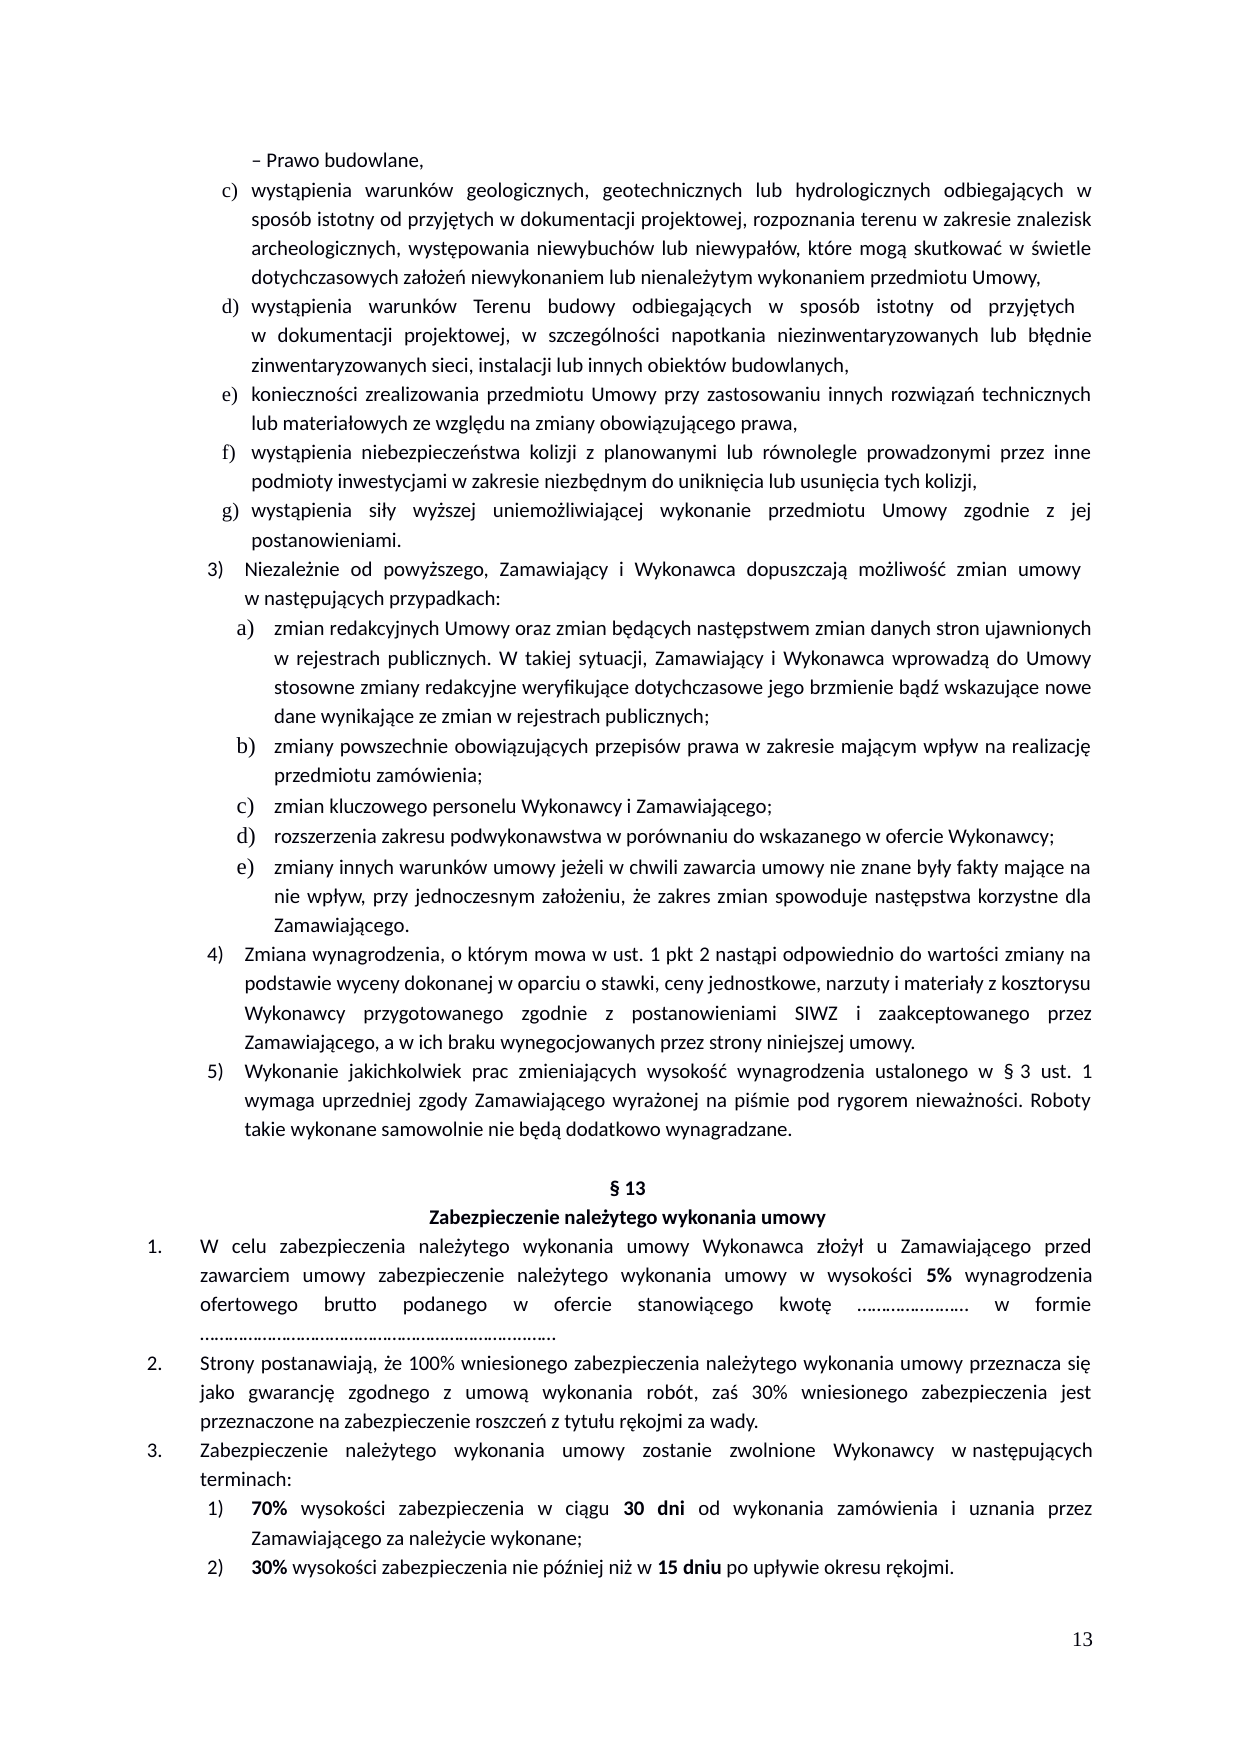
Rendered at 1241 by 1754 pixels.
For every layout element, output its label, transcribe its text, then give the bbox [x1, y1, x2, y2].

list konieczności zrealizowania przedmiotu Umowy przy zastosowaniu innych rozwiązań technicznych lub materiałowych ze względu na zmiany obowiązującego prawa, [222, 381, 1092, 436]
text Zabezpieczenie należytego wykonania umowy [162, 1204, 1092, 1229]
list Zmiana wynagrodzenia, o którym mowa w ust. 1 pkt 2 nastąpi odpowiednio do wartości zmiany na podstawie wyceny dokonanej w oparciu o stawki, ceny jednostkowe, narzuty i materiały z kosztorysu Wykonawcy przygotowanego zgodnie z postanowieniami SIWZ i zaakceptowanego przez Zamawiającego, a w ich braku wynegocjowanych przez strony niniejszej umowy. [207, 941, 1092, 1054]
text § 13 [162, 1175, 1092, 1200]
list Strony postanawiają, że 100% wniesionego zabezpieczenia należytego wykonania umowy przeznacza się jako gwarancję zgodnego z umową wykonania robót, zaś 30% wniesionego zabezpieczenia jest przeznaczone na zabezpieczenie roszczeń z tytułu rękojmi za wady. [162, 1350, 1092, 1433]
list wystąpienia niebezpieczeństwa kolizji z planowanymi lub równolegle prowadzonymi przez inne podmioty inwestycjami w zakresie niezbędnym do uniknięcia lub usunięcia tych kolizji, [222, 439, 1092, 494]
list W celu zabezpieczenia należytego wykonania umowy Wykonawca złożył u Zamawiającego przed zawarciem umowy zabezpieczenie należytego wykonania umowy w wysokości 5% wynagrodzenia ofertowego brutto podanego w ofercie stanowiącego kwotę ……………..…… w formie …………………………………………………………..…… [162, 1233, 1092, 1346]
list zmian redakcyjnych Umowy oraz zmian będących następstwem zmian danych stron ujawnionych w rejestrach publicznych. W takiej sytuacji, Zamawiający i Wykonawca wprowadzą do Umowy stosowne zmiany redakcyjne weryfikujące dotychczasowe jego brzmienie bądź wskazujące nowe dane wynikające ze zmian w rejestrach publicznych; [236, 614, 1092, 728]
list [222, 148, 1092, 173]
list wystąpienia warunków geologicznych, geotechnicznych lub hydrologicznych odbiegających w sposób istotny od przyjętych w dokumentacji projektowej, rozpoznania terenu w zakresie znalezisk archeologicznych, występowania niewybuchów lub niewypałów, które mogą skutkować w świetle dotychczasowych założeń niewykonaniem lub nienależytym wykonaniem przedmiotu Umowy, [222, 177, 1092, 290]
list Zabezpieczenie należytego wykonania umowy zostanie zwolnione Wykonawcy w następujących terminach: [162, 1437, 1092, 1492]
list zmiany powszechnie obowiązujących przepisów prawa w zakresie mającym wpływ na realizację przedmiotu zamówienia; [236, 732, 1092, 788]
text 1) 70% wysokości zabezpieczenia w ciągu 30 dni od wykonania zamówienia i uznania przez Zamawiającego za należycie wykonane; [207, 1496, 1092, 1550]
text 2) 30% wysokości zabezpieczenia nie później niż w 15 dniu po upływie okresu rękojmi. [207, 1554, 1092, 1579]
list zmiany innych warunków umowy jeżeli w chwili zawarcia umowy nie znane były fakty mające na nie wpływ, przy jednoczesnym założeniu, że zakres zmian spowoduje następstwa korzystne dla Zamawiającego. [236, 853, 1092, 938]
list wystąpienia warunków Terenu budowy odbiegających w sposób istotny od przyjętych w dokumentacji projektowej, w szczególności napotkania niezinwentaryzowanych lub błędnie zinwentaryzowanych sieci, instalacji lub innych obiektów budowlanych, [222, 293, 1092, 377]
list rozszerzenia zakresu podwykonawstwa w porównaniu do wskazanego w ofercie Wykonawcy; [236, 822, 1092, 849]
list Niezależnie od powyższego, Zamawiający i Wykonawca dopuszczają możliwość zmian umowy w następujących przypadkach: [207, 556, 1092, 611]
list zmian kluczowego personelu Wykonawcy i Zamawiającego; [236, 792, 1092, 818]
list wystąpienia siły wyższej uniemożliwiającej wykonanie przedmiotu Umowy zgodnie z jej postanowieniami. [222, 498, 1092, 552]
list Wykonanie jakichkolwiek prac zmieniających wysokość wynagrodzenia ustalonego w § 3 ust. 1 wymaga uprzedniej zgody Zamawiającego wyrażonej na piśmie pod rygorem nieważności. Roboty takie wykonane samowolnie nie będą dodatkowo wynagradzane. [207, 1058, 1092, 1142]
